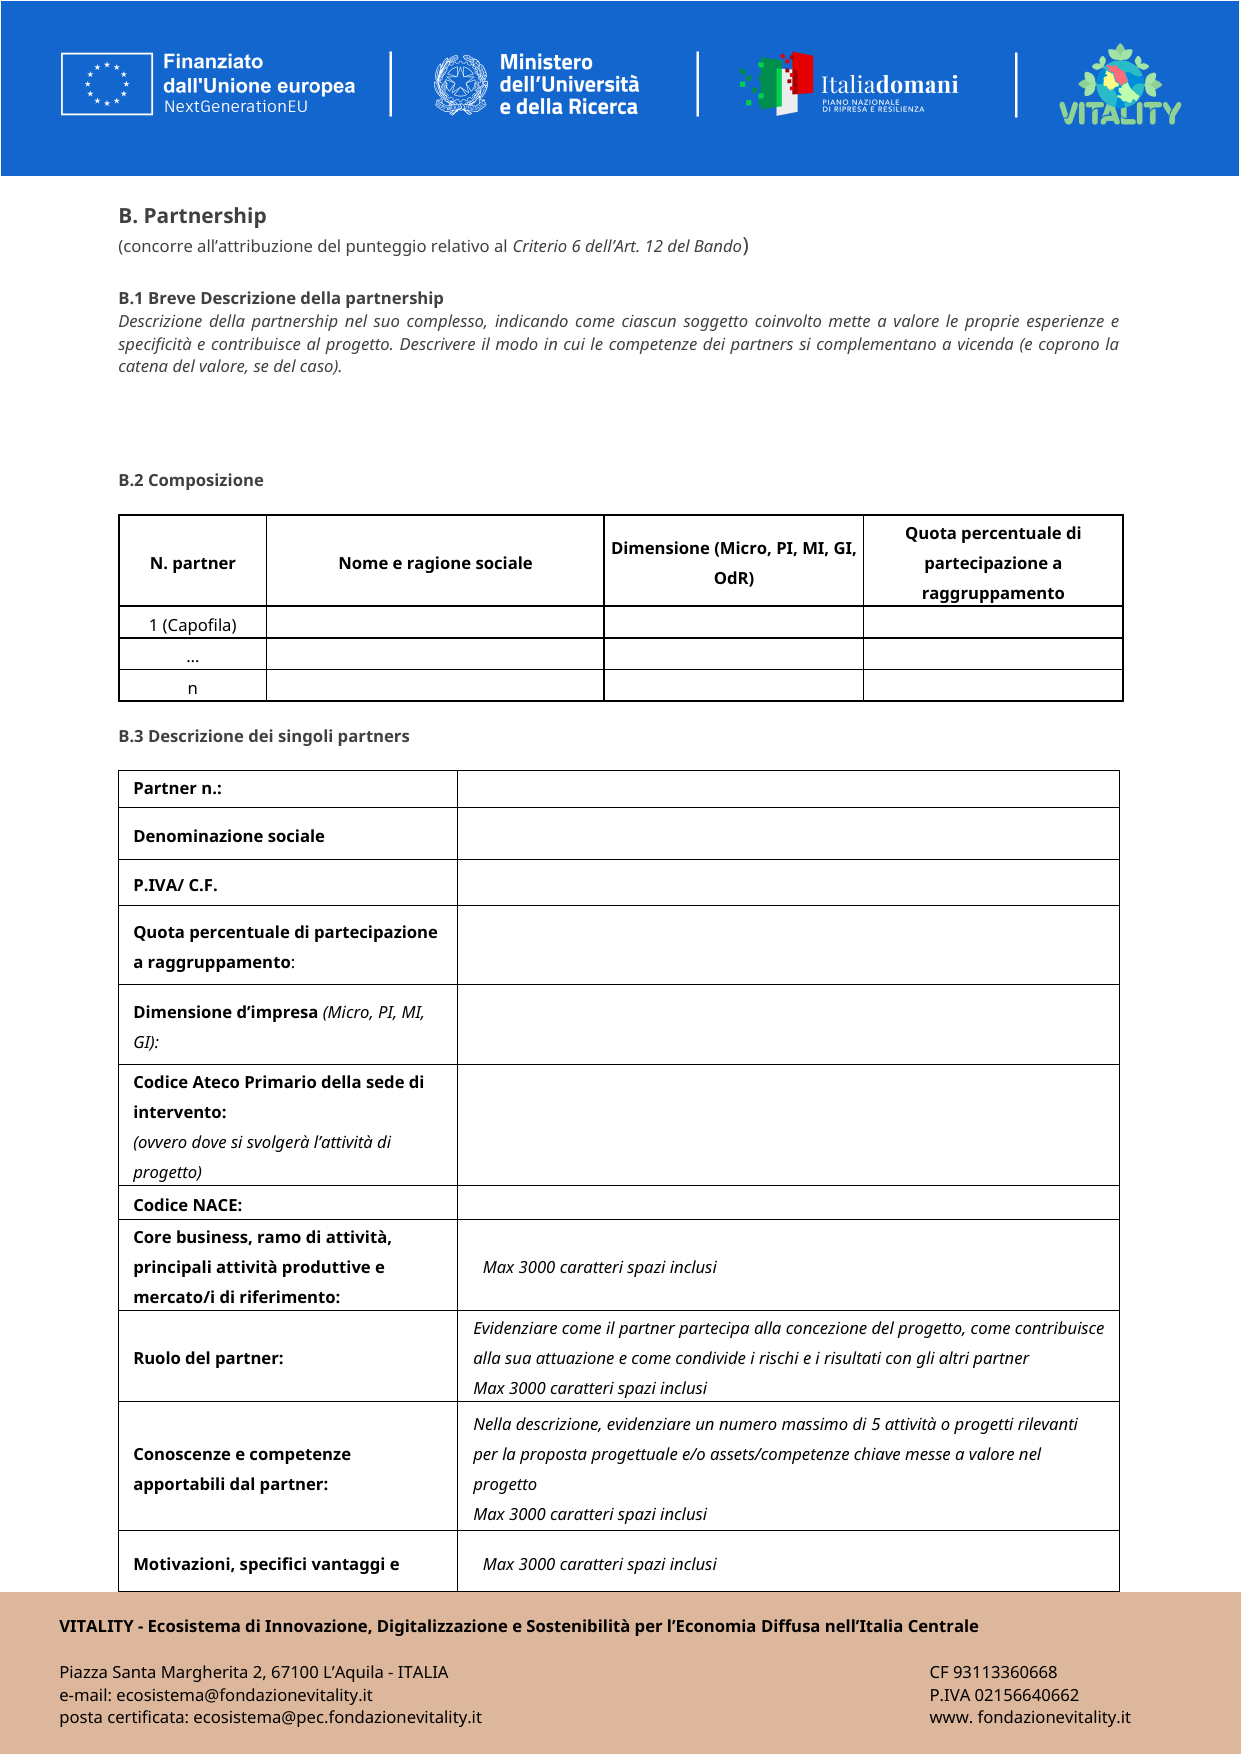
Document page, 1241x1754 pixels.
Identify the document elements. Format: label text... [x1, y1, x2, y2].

table_cell Evidenziare come il partner partecipa alla concezione del progetto, come contribuisce alla sua attuazione e come condivide i rischi e i risultati con gli altri partner Max 3000 caratteri spazi inclusi [458, 1311, 1119, 1401]
table_cell Dimensione d’impresa (Micro, PI, MI, GI): [119, 985, 457, 1064]
text B.2 Composizione [118, 468, 1122, 491]
table_cell 1 (Capofila) [120, 607, 266, 637]
table_cell [605, 639, 863, 668]
table_cell [267, 639, 603, 668]
table_cell Nella descrizione, evidenziare un numero massimo di 5 attività o progetti rilevanti per la proposta progettuale e/o assets/competenze chiave messe a valore nel progetto Max 3000 caratteri spazi inclusi [458, 1402, 1119, 1530]
table_cell [458, 808, 1119, 859]
table_cell [864, 607, 1122, 637]
table_header Partner n.: [119, 771, 457, 807]
text B. Partnership [118, 201, 1122, 230]
table_header [458, 771, 1119, 807]
table_cell Codice NACE: [119, 1186, 457, 1218]
table_cell Denominazione sociale [119, 808, 457, 859]
table_cell n [120, 670, 266, 700]
table_header Nome e ragione sociale [267, 516, 603, 605]
table_cell [864, 639, 1122, 668]
table_cell [458, 906, 1119, 984]
table_cell Codice Ateco Primario della sede di intervento: (ovvero dove si svolgerà l’attività di progetto) [119, 1065, 457, 1185]
table_cell [605, 607, 863, 637]
table_cell … [120, 639, 266, 668]
table_cell Conoscenze e competenze apportabili dal partner: [119, 1402, 457, 1530]
table_cell [458, 1186, 1119, 1218]
table_header N. partner [120, 516, 266, 605]
table_cell [864, 670, 1122, 700]
table_cell Core business, ramo di attività, principali attività produttive e mercato/i di riferimento: [119, 1220, 457, 1309]
table_cell Max 3000 caratteri spazi inclusi [458, 1531, 1119, 1591]
table_cell Ruolo del partner: [119, 1311, 457, 1401]
text B.3 Descrizione dei singoli partners [118, 724, 1122, 747]
table_cell [458, 985, 1119, 1064]
table_cell [267, 607, 603, 637]
table_cell P.IVA/ C.F. [119, 860, 457, 904]
table_cell [267, 670, 603, 700]
table_header Dimensione (Micro, PI, MI, GI, OdR) [605, 516, 863, 605]
text B.1 Breve Descrizione della partnership [118, 287, 1122, 309]
table_cell [458, 860, 1119, 904]
table_header Quota percentuale di partecipazione a raggruppamento [864, 516, 1122, 605]
table_cell Quota percentuale di partecipazione a raggruppamento: [119, 906, 457, 984]
table_cell [458, 1065, 1119, 1185]
table_cell [605, 670, 863, 700]
table_cell Max 3000 caratteri spazi inclusi [458, 1220, 1119, 1309]
table_cell Motivazioni, specifici vantaggi e ricadute attese dalla partecipazione al progetto [119, 1531, 457, 1591]
text Descrizione della partnership nel suo complesso, indicando come ciascun soggetto coinvolto mette a valore le proprie esperienze e specificità e contribuisce al progetto. Descrivere il modo in cui le competenze dei partners si complementano a vicenda (e coprono la catena del valore, se del caso). [118, 309, 1122, 378]
picture [1, 1, 1239, 176]
text (concorre all’attribuzione del punteggio relativo al Criterio 6 dell’Art. 12 del Bando) [118, 230, 1122, 258]
